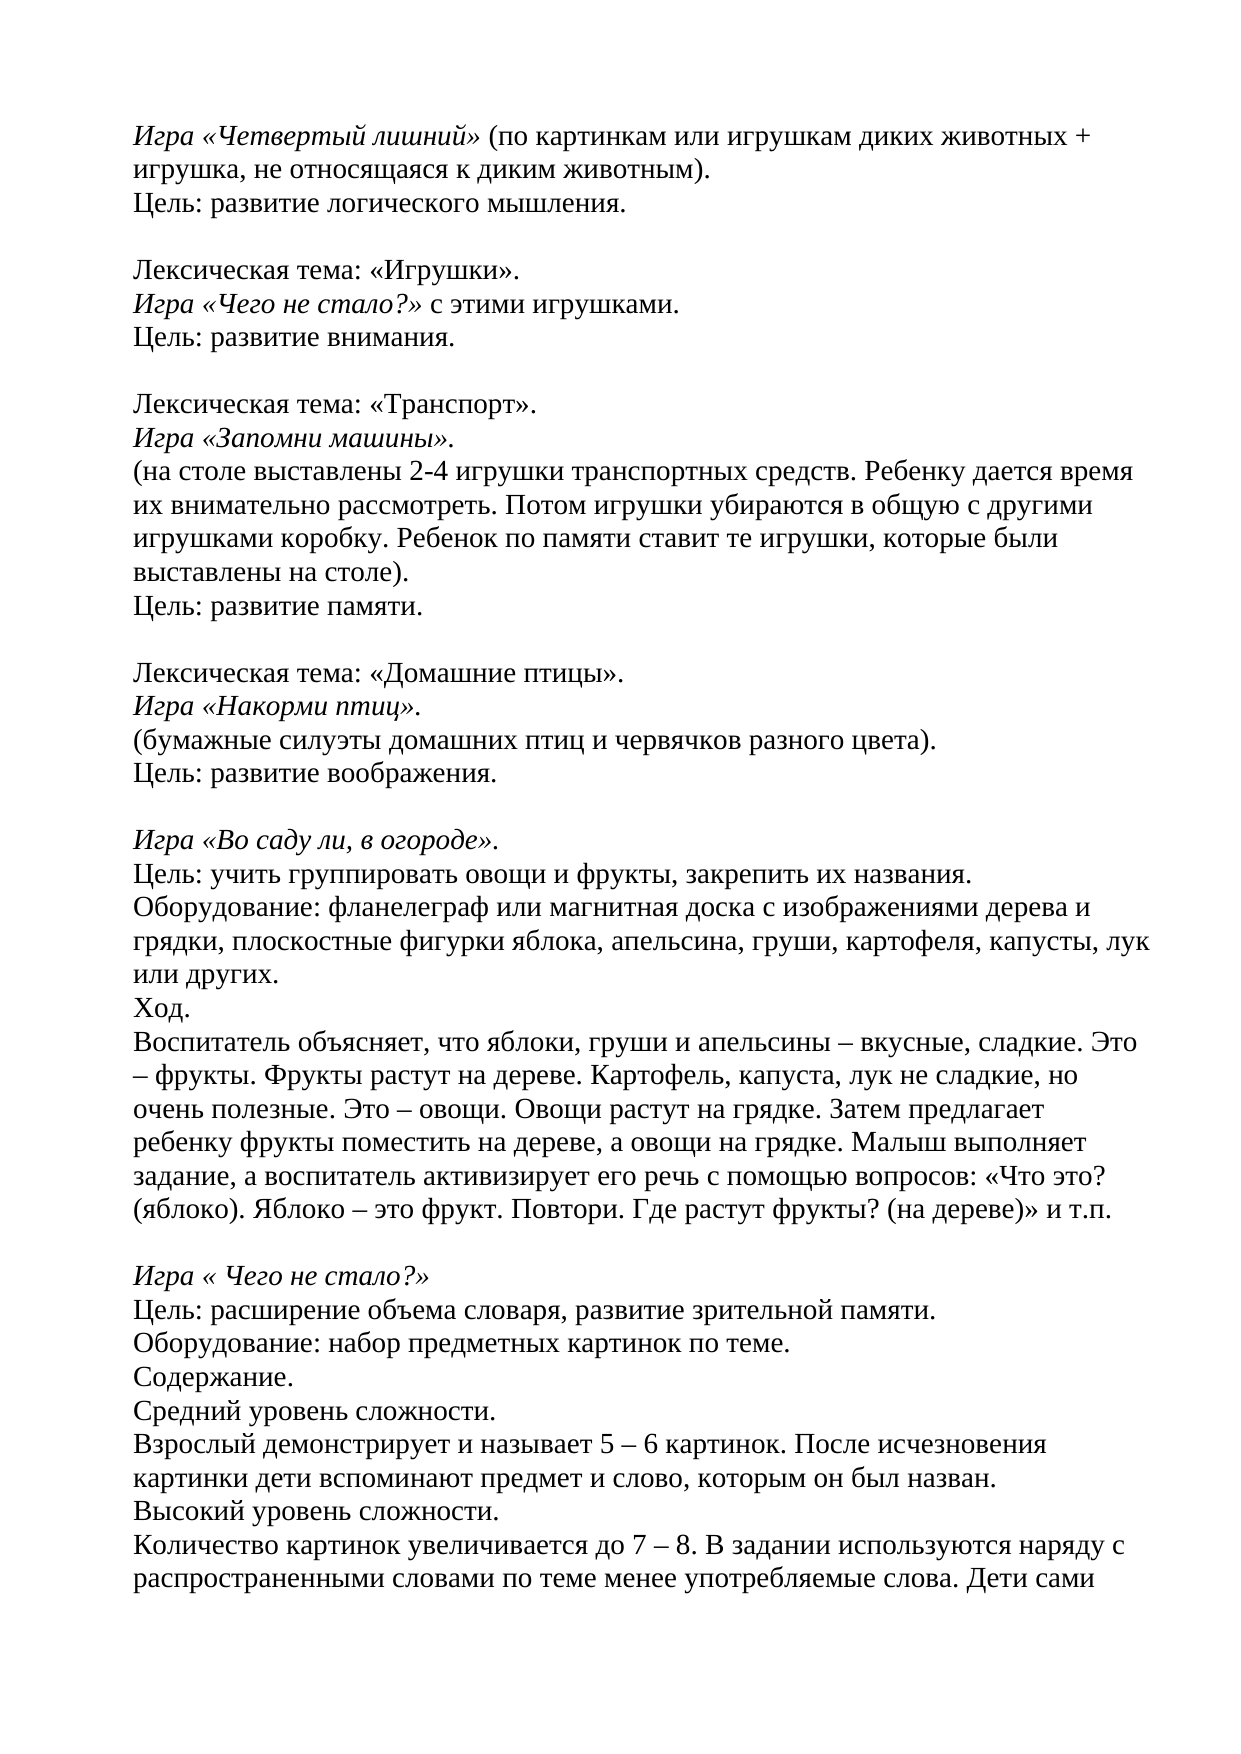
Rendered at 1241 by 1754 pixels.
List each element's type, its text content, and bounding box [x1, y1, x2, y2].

text Игра «Четвертый лишний» (по картинкам или игрушкам диких животных + игрушка, не относящаяся к диким животным). [133, 118, 1152, 185]
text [133, 1527, 1152, 1594]
text Цель: расширение объема словаря, развитие зрительной памяти. [133, 1292, 1152, 1326]
text Цель: развитие внимания. [133, 319, 1152, 353]
text Игра «Во саду ли, в огороде». [133, 822, 1152, 856]
text Воспитатель объясняет, что яблоки, груши и апельсины – вкусные, сладкие. Это – фрукты. Фрукты растут на дереве. Картофель, капуста, лук не сладкие, но очень полезные. Это – овощи. Овощи растут на грядке. Затем предлагает ребенку фрукты поместить на дереве, а овощи на грядке. Малыш выполняет задание, а воспитатель активизирует его речь с помощью вопросов: «Что это? (яблоко). Яблоко – это фрукт. Повтори. Где растут фрукты? (на дереве)» и т.п. [133, 1024, 1152, 1225]
text Цель: развитие памяти. [133, 588, 1152, 621]
text Цель: учить группировать овощи и фрукты, закрепить их названия. [133, 856, 1152, 889]
text Средний уровень сложности. [133, 1393, 1152, 1426]
text Игра «Чего не стало?» с этими игрушками. [133, 286, 1152, 319]
text Оборудование: фланелеграф или магнитная доска с изображениями дерева и грядки, плоскостные фигурки яблока, апельсина, груши, картофеля, капусты, лук или других. [133, 889, 1152, 990]
text Ход. [133, 990, 1152, 1024]
text Игра « Чего не стало?» [133, 1258, 1152, 1292]
text (на столе выставлены 2-4 игрушки транспортных средств. Ребенку дается время их внимательно рассмотреть. Потом игрушки убираются в общую с другими игрушками коробку. Ребенок по памяти ставит те игрушки, которые были выставлены на столе). [133, 453, 1152, 588]
text Высокий уровень сложности. [133, 1493, 1152, 1527]
text Игра «Запомни машины». [133, 420, 1152, 453]
text Игра «Накорми птиц». [133, 688, 1152, 722]
text Цель: развитие логического мышления. [133, 185, 1152, 219]
text Цель: развитие воображения. [133, 755, 1152, 789]
text Оборудование: набор предметных картинок по теме. [133, 1326, 1152, 1359]
text Лексическая тема: «Игрушки». [133, 252, 1152, 286]
text (бумажные силуэты домашних птиц и червячков разного цвета). [133, 722, 1152, 755]
text Взрослый демонстрирует и называет 5 – 6 картинок. После исчезновения картинки дети вспоминают предмет и слово, которым он был назван. [133, 1426, 1152, 1493]
text Лексическая тема: «Домашние птицы». [133, 655, 1152, 688]
text Лексическая тема: «Транспорт». [133, 386, 1152, 420]
text Содержание. [133, 1359, 1152, 1393]
